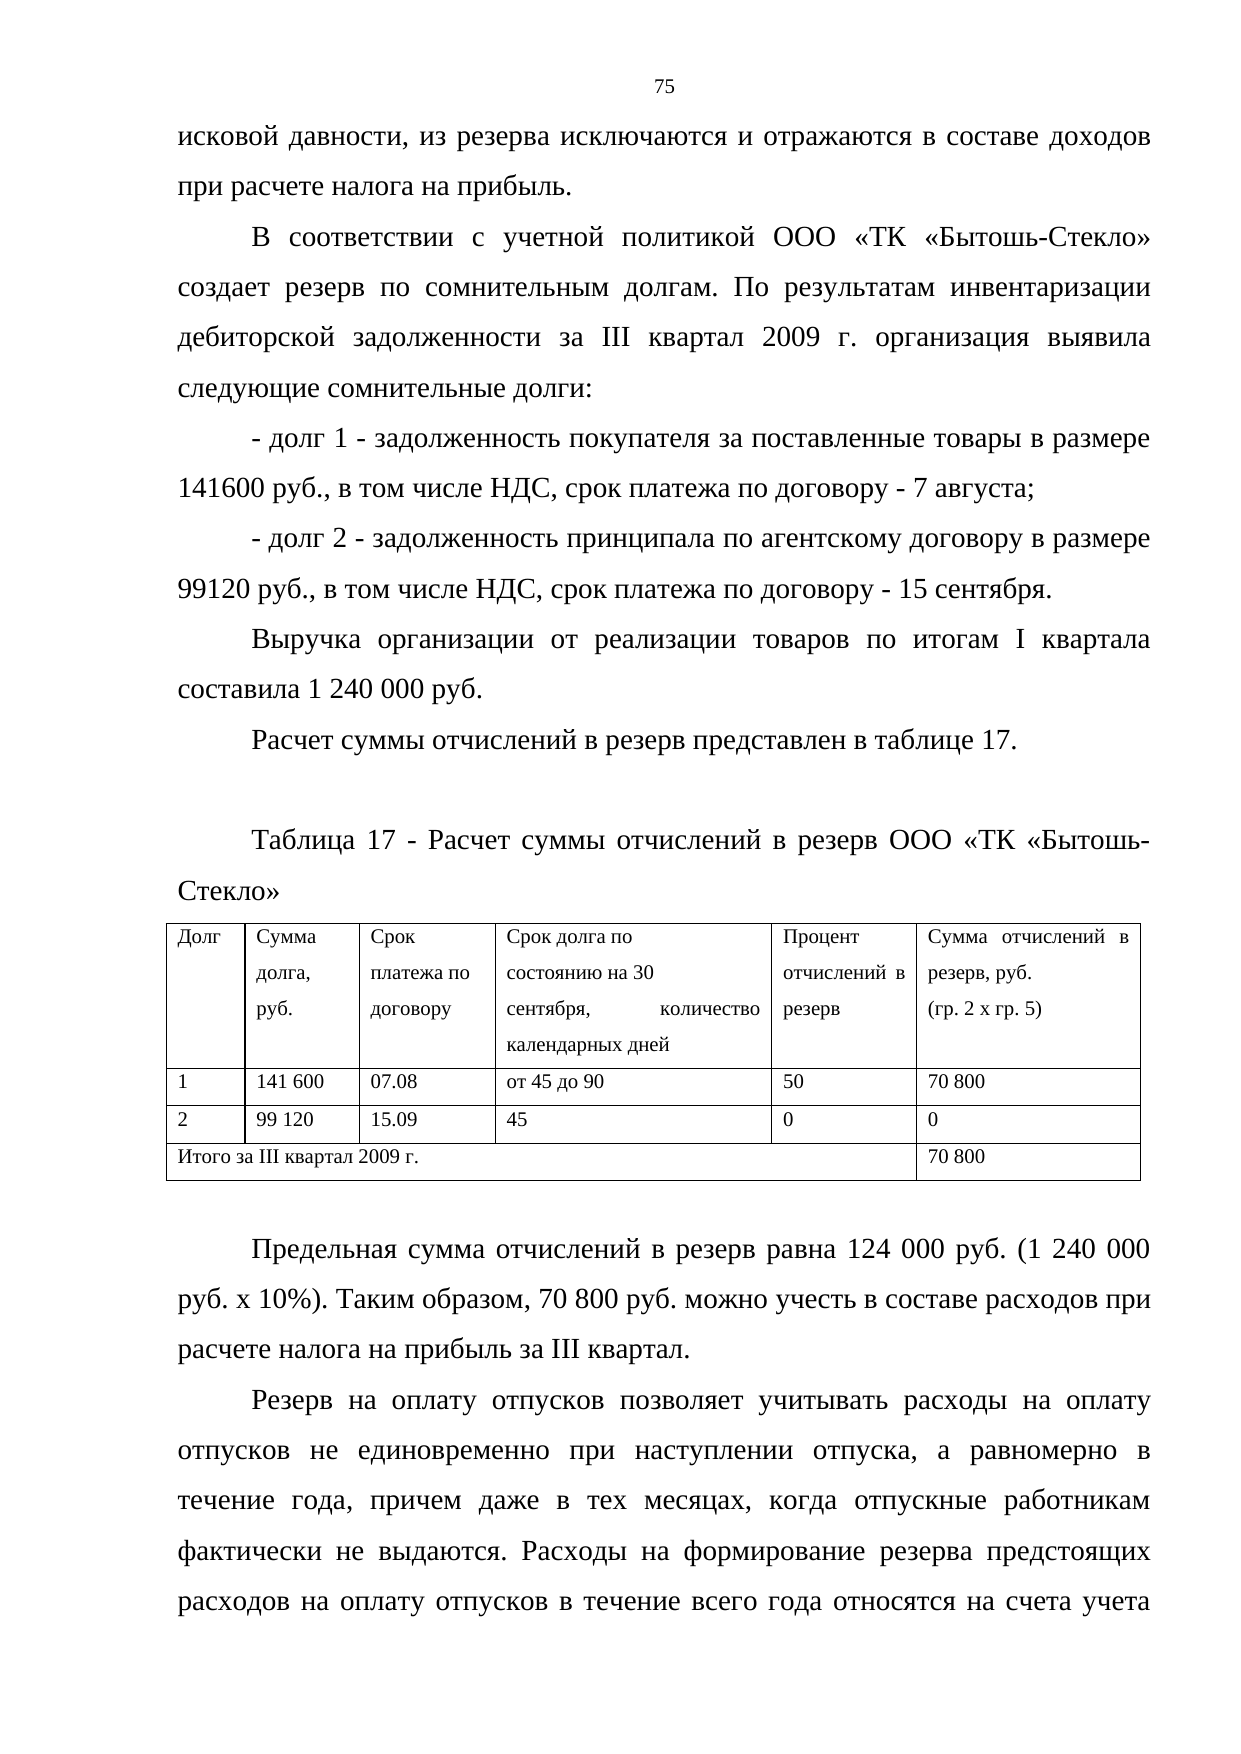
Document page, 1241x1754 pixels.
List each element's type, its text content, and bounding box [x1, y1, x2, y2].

table_cell 70 800 [917, 1069, 1140, 1105]
table_header Сумма долга, руб. [246, 924, 359, 1068]
table_header Срок долга по состоянию на 30 сентября, количество календарных дней [496, 924, 771, 1068]
text - долг 2 - задолженность принципала по агентскому договору в размере 99120 руб., в том числе НДС, срок платежа по договору - 15 сентября. [177, 521, 1152, 604]
table_header Процент отчислений в резерв [772, 924, 916, 1068]
table_cell 141 600 [246, 1069, 359, 1105]
text - долг 1 - задолженность покупателя за поставленные товары в размере 141600 руб., в том числе НДС, срок платежа по договору - 7 августа; [177, 420, 1152, 504]
table_cell 50 [772, 1069, 916, 1105]
table_cell Итого за III квартал 2009 г. [167, 1144, 916, 1179]
table_cell 70 800 [917, 1144, 1140, 1179]
table_cell 1 [167, 1069, 244, 1105]
table_header Долг [167, 924, 244, 1068]
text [177, 1382, 1152, 1617]
table_header Срок платежа по договору [360, 924, 495, 1068]
table_cell 99 120 [246, 1106, 359, 1142]
text Таблица 17 - Расчет суммы отчислений в резерв ООО «ТК «Бытошь-Стекло» [177, 822, 1152, 906]
table_cell от 45 до 90 [496, 1069, 771, 1105]
table_cell 15.09 [360, 1106, 495, 1142]
table_cell 07.08 [360, 1069, 495, 1105]
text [177, 118, 1152, 202]
table_header Сумма отчислений в резерв, руб. (гр. 2 x гр. 5) [917, 924, 1140, 1068]
text В соответствии с учетной политикой ООО «ТК «Бытошь-Стекло» создает резерв по сомнительным долгам. По результатам инвентаризации дебиторской задолженности за III квартал 2009 г. организация выявила следующие сомнительные долги: [177, 219, 1152, 403]
table_cell 0 [772, 1106, 916, 1142]
table_cell 45 [496, 1106, 771, 1142]
table_cell 2 [167, 1106, 244, 1142]
text Выручка организации от реализации товаров по итогам I квартала составила 1 240 000 руб. [177, 621, 1152, 705]
table_cell 0 [917, 1106, 1140, 1142]
text Расчет суммы отчислений в резерв представлен в таблице 17. [177, 722, 1152, 755]
text Предельная сумма отчислений в резерв равна 124 000 руб. (1 240 000 руб. x 10%). Таким образом, 70 800 руб. можно учесть в составе расходов при расчете налога на прибыль за III квартал. [177, 1231, 1152, 1365]
